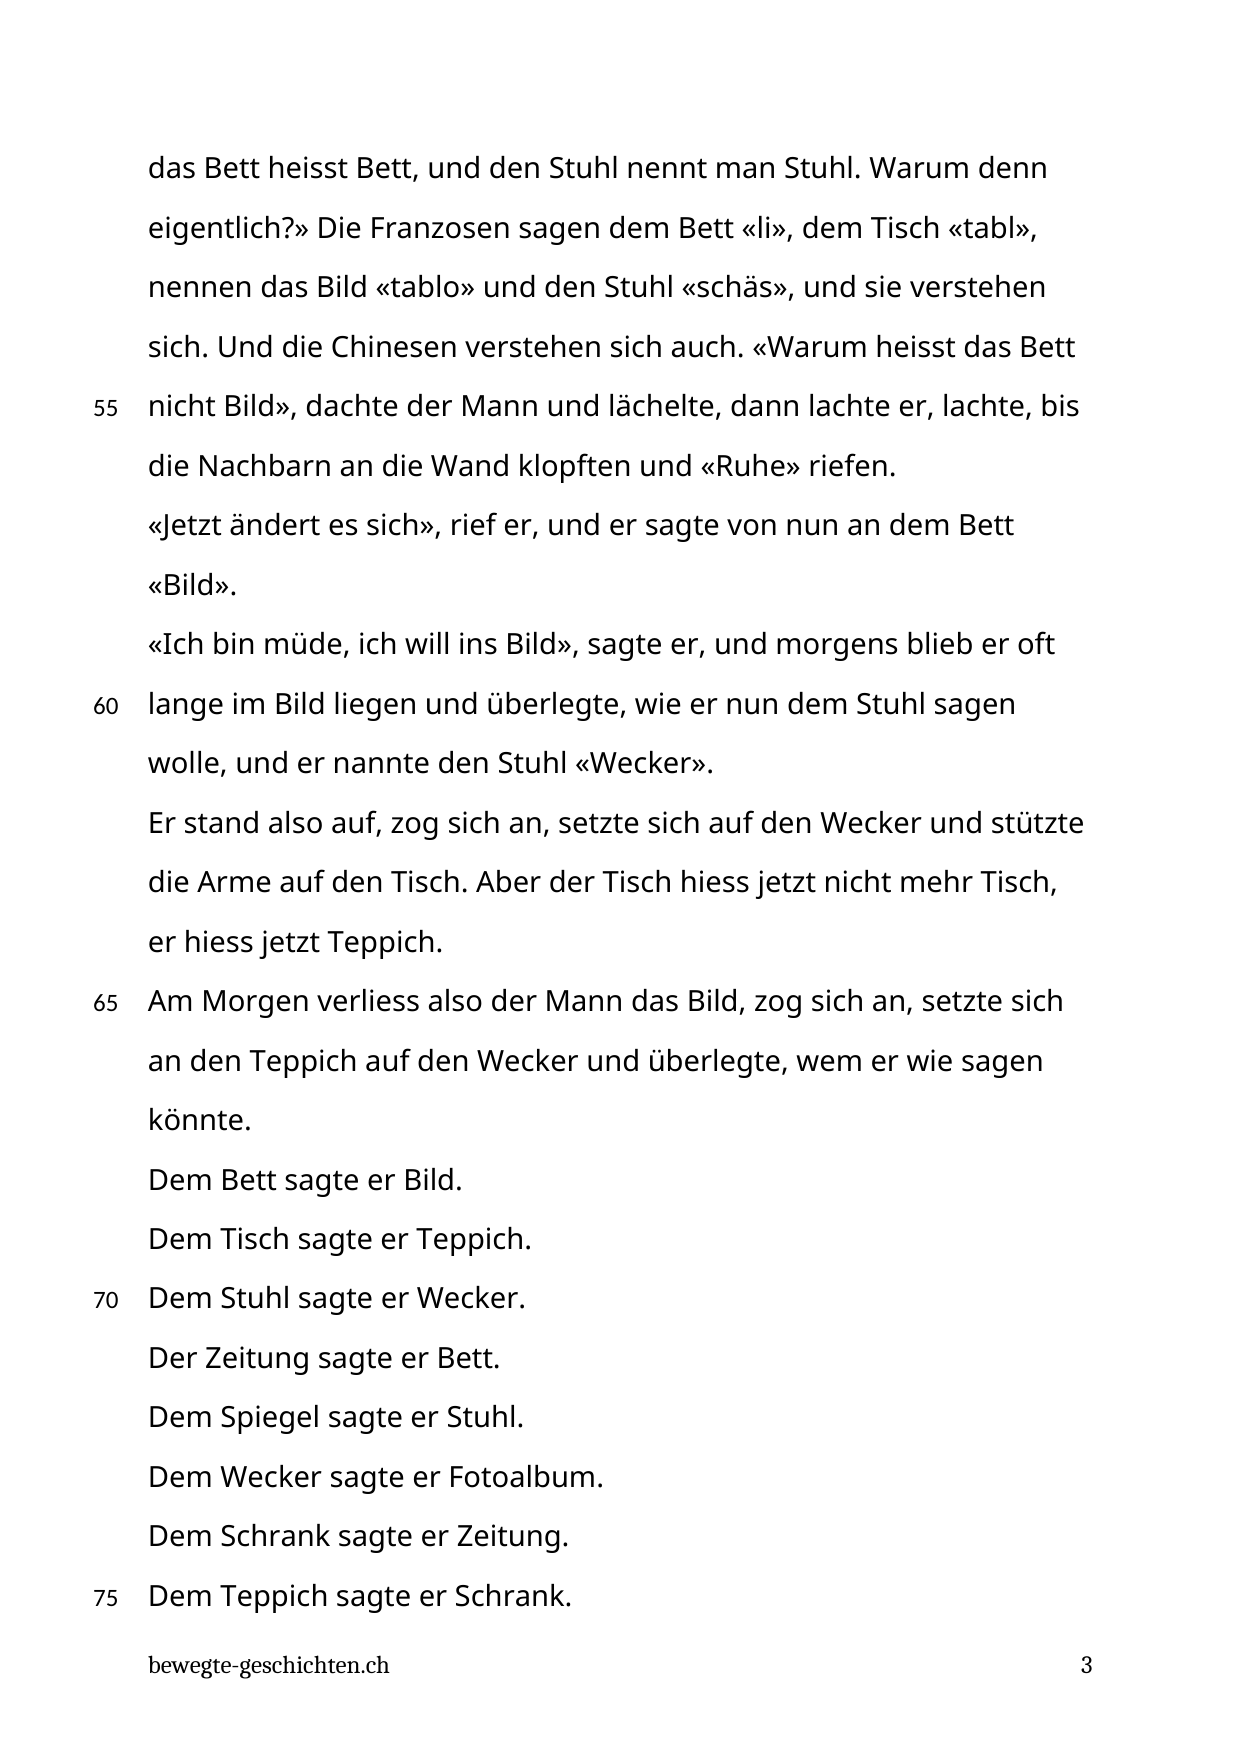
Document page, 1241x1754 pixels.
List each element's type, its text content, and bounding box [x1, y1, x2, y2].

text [148, 148, 1092, 485]
text Dem Stuhl sagte er Wecker. [148, 1278, 1092, 1317]
text Er stand also auf, zog sich an, setzte sich auf den Wecker und stützte die Arme auf den Tisch. Aber der Tisch hiess jetzt nicht mehr Tisch, er hiess jetzt Teppich. [148, 802, 1092, 961]
text Dem Bett sagte er Bild. [148, 1159, 1092, 1198]
text Am Morgen verliess also der Mann das Bild, zog sich an, setzte sich an den Teppich auf den Wecker und überlegte, wem er wie sagen könnte. [148, 980, 1092, 1139]
text Dem Wecker sagte er Fotoalbum. [148, 1456, 1092, 1496]
text «Ich bin müde, ich will ins Bild», sagte er, und morgens blieb er oft lange im Bild liegen und überlegte, wie er nun dem Stuhl sagen wolle, und er nannte den Stuhl «Wecker». [148, 623, 1092, 782]
text Dem Schrank sagte er Zeitung. [148, 1516, 1092, 1555]
text Dem Teppich sagte er Schrank. [148, 1575, 1092, 1615]
text Der Zeitung sagte er Bett. [148, 1337, 1092, 1377]
text Dem Spiegel sagte er Stuhl. [148, 1397, 1092, 1436]
text «Jetzt ändert es sich», rief er, und er sagte von nun an dem Bett «Bild». [148, 504, 1092, 604]
text Dem Tisch sagte er Teppich. [148, 1218, 1092, 1258]
